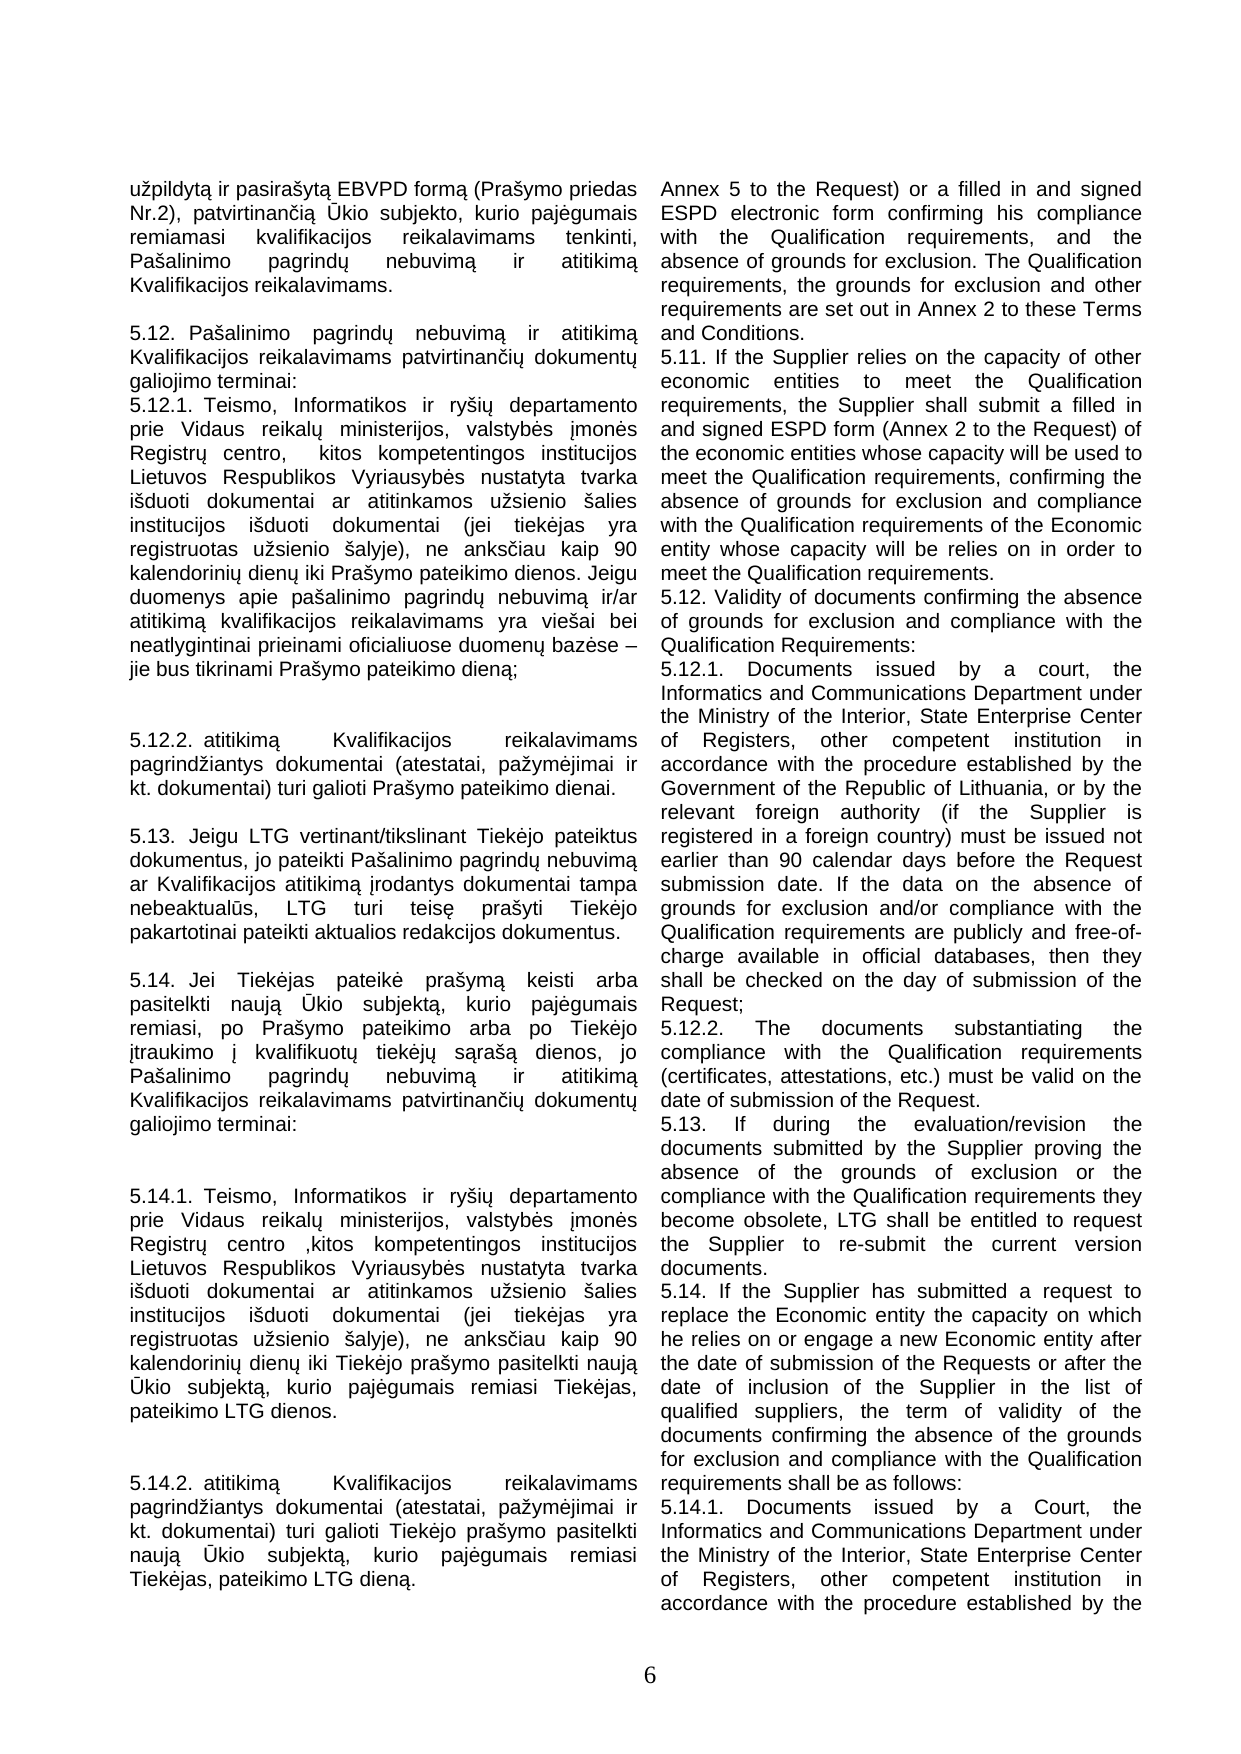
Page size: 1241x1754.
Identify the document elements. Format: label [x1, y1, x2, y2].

table_header [118, 177, 649, 1615]
table_header [649, 177, 1154, 1615]
